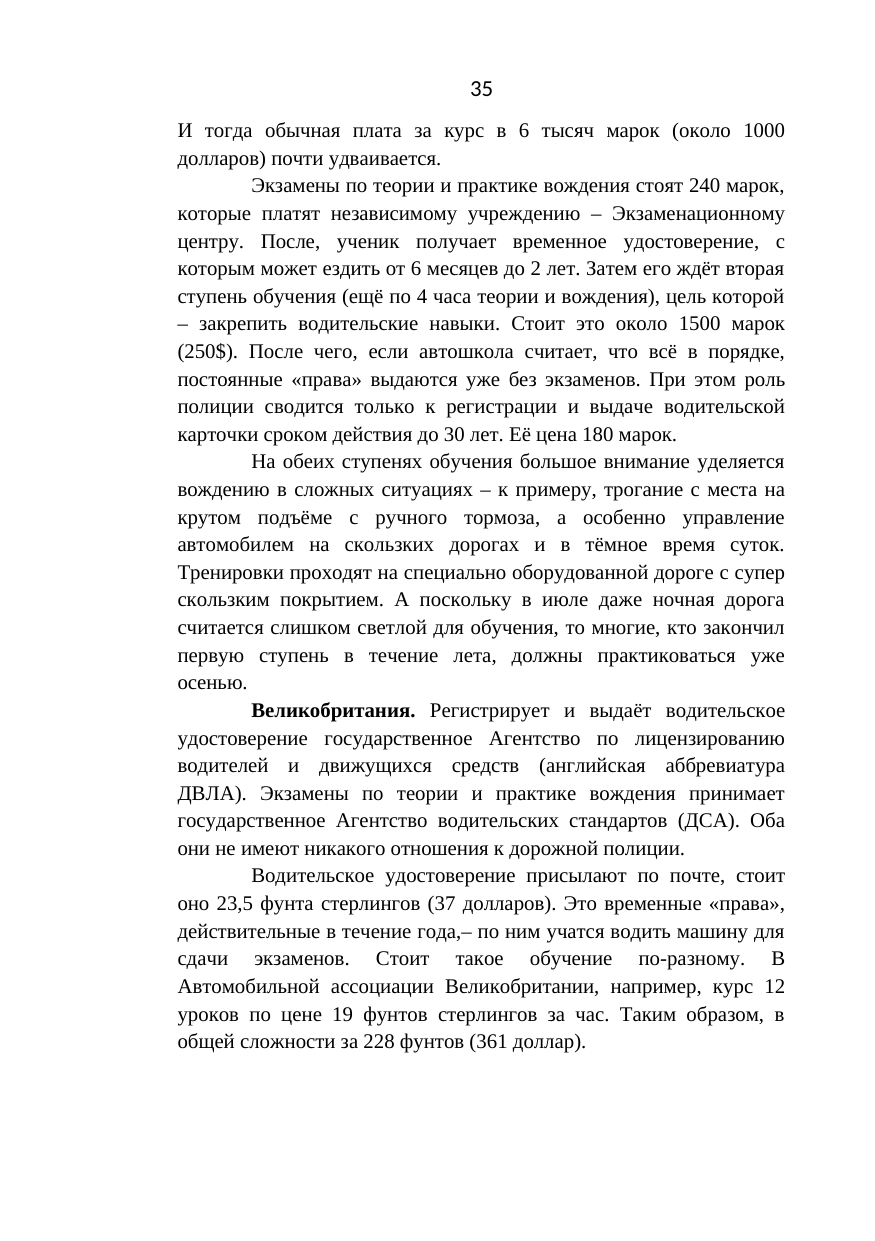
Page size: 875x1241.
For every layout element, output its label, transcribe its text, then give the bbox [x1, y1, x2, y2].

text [177, 118, 786, 170]
text На обеих ступенях обучения большое внимание уделяется вождению в сложных ситуациях – к примеру, трогание с места на крутом подъёме с ручного тормоза, а особенно управление автомобилем на скользких дорогах и в тёмное время суток. Тренировки проходят на специально оборудованной дороге с супер скользким покрытием. А поскольку в июле даже ночная дорога считается слишком светлой для обучения, то многие, кто закончил первую ступень в течение лета, должны практиковаться уже осенью. [177, 449, 786, 694]
text Великобритания. Регистрирует и выдаёт водительское удостоверение государственное Агентство по лицензированию водителей и движущихся средств (английская аббревиатура ДВЛА). Экзамены по теории и практике вождения принимает государственное Агентство водительских стандартов (ДСА). Оба они не имеют никакого отношения к дорожной полиции. [177, 698, 786, 860]
text Экзамены по теории и практике вождения стоят 240 марок, которые платят независимому учреждению – Экзаменационному центру. После, ученик получает временное удостоверение, с которым может ездить от 6 месяцев до 2 лет. Затем его ждёт вторая ступень обучения (ещё по 4 часа теории и вождения), цель которой – закрепить водительские навыки. Стоит это около 1500 марок (250$). После чего, если автошкола считает, что всё в порядке, постоянные «права» выдаются уже без экзаменов. При этом роль полиции сводится только к регистрации и выдаче водительской карточки сроком действия до 30 лет. Её цена 180 марок. [177, 173, 786, 446]
text Водительское удостоверение присылают по почте, стоит оно стерлингов (37 долларов). Это временные «права», действительные в течение года,– по ним учатся водить машину для сдачи экзаменов. Стоит такое обучение по-разному. В Автомобильной ассоциации Великобритании, например, курс 12 уроков по цене стерлингов за час. Таким образом, в общей сложности за (361 доллар). [177, 863, 786, 1053]
